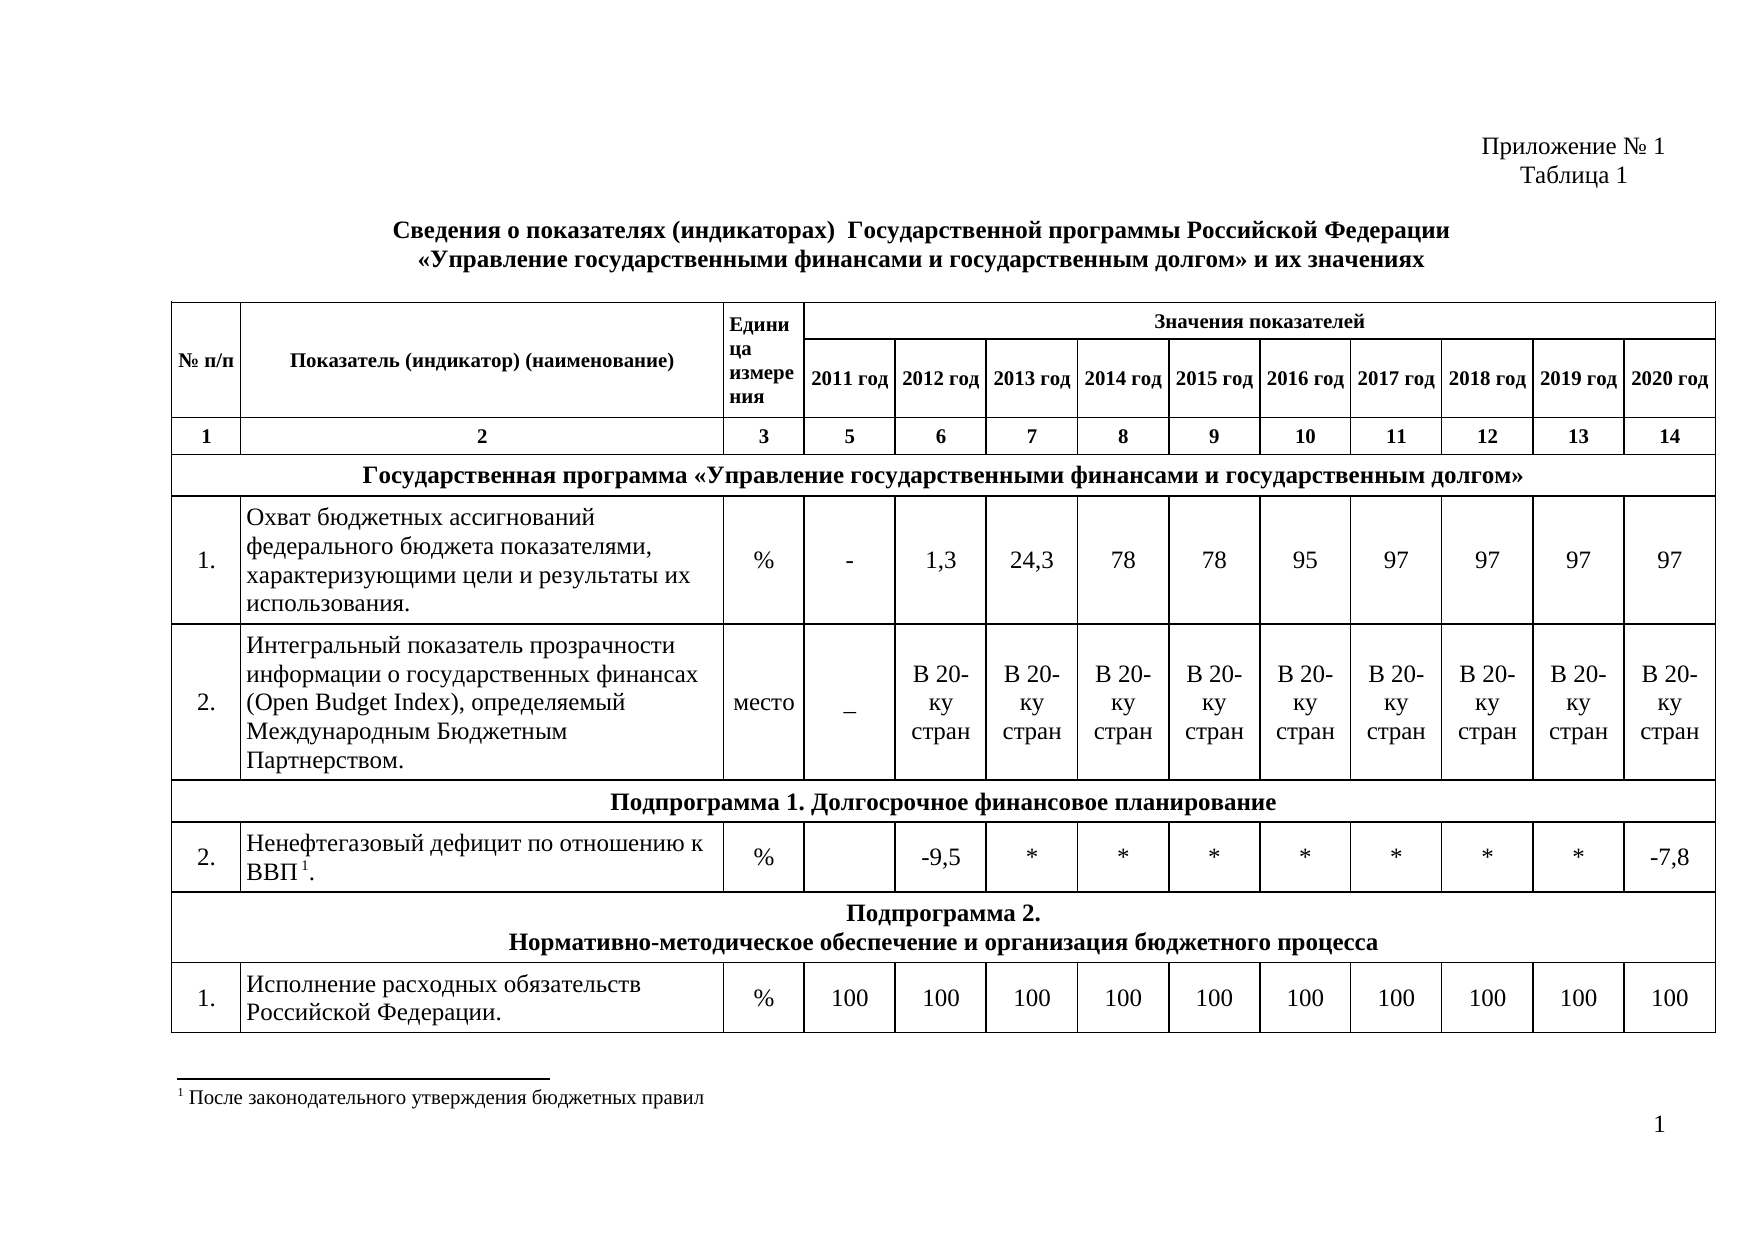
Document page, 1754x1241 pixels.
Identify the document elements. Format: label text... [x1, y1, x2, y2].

table_cell 78 [1078, 497, 1168, 623]
text «Управление государственными финансами и государственным долгом» и их значениях [177, 244, 1665, 273]
table_cell В 20-ку стран [1534, 625, 1623, 779]
table_cell 100 [987, 963, 1077, 1032]
table_cell 100 [1351, 963, 1441, 1032]
table_cell _ [805, 625, 894, 779]
table_cell 2015 год [1170, 340, 1259, 417]
table_cell 100 [1442, 963, 1532, 1032]
table_cell 12 [1442, 418, 1532, 453]
table_cell 2019 год [1534, 340, 1623, 417]
table_cell 2. [172, 823, 240, 891]
table_cell -7,8 [1625, 823, 1715, 891]
table_cell 2014 год [1078, 340, 1168, 417]
table_cell [805, 823, 894, 891]
table_cell В 20-ку стран [1261, 625, 1350, 779]
table_cell 5 [805, 418, 894, 453]
table_cell 100 [1078, 963, 1168, 1032]
table_cell Интегральный показатель прозрачности информации о государственных финансах (Open Budget Index), определяемый Международным Бюджетным Партнерством. [241, 625, 723, 779]
table_cell 6 [896, 418, 985, 453]
table_cell 24,3 [987, 497, 1077, 623]
table_header № п/п [172, 303, 240, 417]
table_cell В 20-ку стран [1078, 625, 1168, 779]
table_cell 11 [1351, 418, 1441, 453]
table_cell Ненефтегазовый дефицит по отношению к ВВП . [241, 823, 723, 891]
table_cell В 20-ку стран [1442, 625, 1532, 779]
table_cell Исполнение расходных обязательств Российской Федерации. [241, 963, 723, 1032]
table_cell 1,3 [896, 497, 985, 623]
table_cell * [1351, 823, 1441, 891]
table_cell 78 [1170, 497, 1259, 623]
text Сведения о показателях (индикаторах) Государственной программы Российской Федерации [177, 215, 1665, 244]
table_cell 10 [1261, 418, 1350, 453]
table_cell % [724, 823, 803, 891]
table_cell - [805, 497, 894, 623]
table_cell В 20-ку стран [987, 625, 1077, 779]
table_cell 100 [1534, 963, 1623, 1032]
table_header Единица измерения [724, 303, 803, 417]
table_cell * [1442, 823, 1532, 891]
table_cell 2. [172, 625, 240, 779]
table_cell место [724, 625, 803, 779]
table_cell В 20-ку стран [1625, 625, 1715, 779]
table_cell % [724, 963, 803, 1032]
text Приложение № 1 [177, 131, 1665, 160]
table_cell 14 [1625, 418, 1715, 453]
table_cell * [987, 823, 1077, 891]
table_cell 100 [805, 963, 894, 1032]
table_cell 97 [1625, 497, 1715, 623]
table_cell 2017 год [1351, 340, 1441, 417]
table_cell 8 [1078, 418, 1168, 453]
table_cell 100 [1261, 963, 1350, 1032]
table_cell В 20-ку стран [1351, 625, 1441, 779]
table_cell 97 [1534, 497, 1623, 623]
table_cell * [1170, 823, 1259, 891]
table_cell % [724, 497, 803, 623]
table_cell 9 [1170, 418, 1259, 453]
table_cell Подпрограмма 2. Нормативно-методическое обеспечение и организация бюджетного процесса [172, 893, 1715, 962]
table_cell 100 [1625, 963, 1715, 1032]
table_header Показатель (индикатор) (наименование) [241, 303, 723, 417]
table_cell Государственная программа «Управление государственными финансами и государственным долгом» [172, 455, 1715, 495]
table_cell 2011 год [805, 340, 894, 417]
table_cell 97 [1442, 497, 1532, 623]
table_cell 95 [1261, 497, 1350, 623]
table_cell 97 [1351, 497, 1441, 623]
table_cell 2013 год [987, 340, 1077, 417]
table_cell -9,5 [896, 823, 985, 891]
table_cell * [1534, 823, 1623, 891]
table_cell * [1078, 823, 1168, 891]
table_cell 100 [1170, 963, 1259, 1032]
table_cell 7 [987, 418, 1077, 453]
table_cell 100 [896, 963, 985, 1032]
table_cell 2012 год [896, 340, 985, 417]
table_cell 1 [172, 418, 240, 453]
table_cell Охват бюджетных ассигнований федерального бюджета показателями, характеризующими цели и результаты их использования. [241, 497, 723, 623]
table_cell 2016 год [1261, 340, 1350, 417]
table_cell * [1261, 823, 1350, 891]
table_cell 2018 год [1442, 340, 1532, 417]
table_cell 2 [241, 418, 723, 453]
table_cell 1. [172, 963, 240, 1032]
table_cell Подпрограмма 1. Долгосрочное финансовое планирование [172, 781, 1715, 821]
table_cell В 20-ку стран [896, 625, 985, 779]
table_cell 13 [1534, 418, 1623, 453]
table_cell В 20-ку стран [1170, 625, 1259, 779]
text Таблица 1 [177, 160, 1665, 215]
table_header Значения показателей [805, 303, 1715, 338]
table_cell 2020 год [1625, 340, 1715, 417]
table_cell 1. [172, 497, 240, 623]
table_cell 3 [724, 418, 803, 453]
